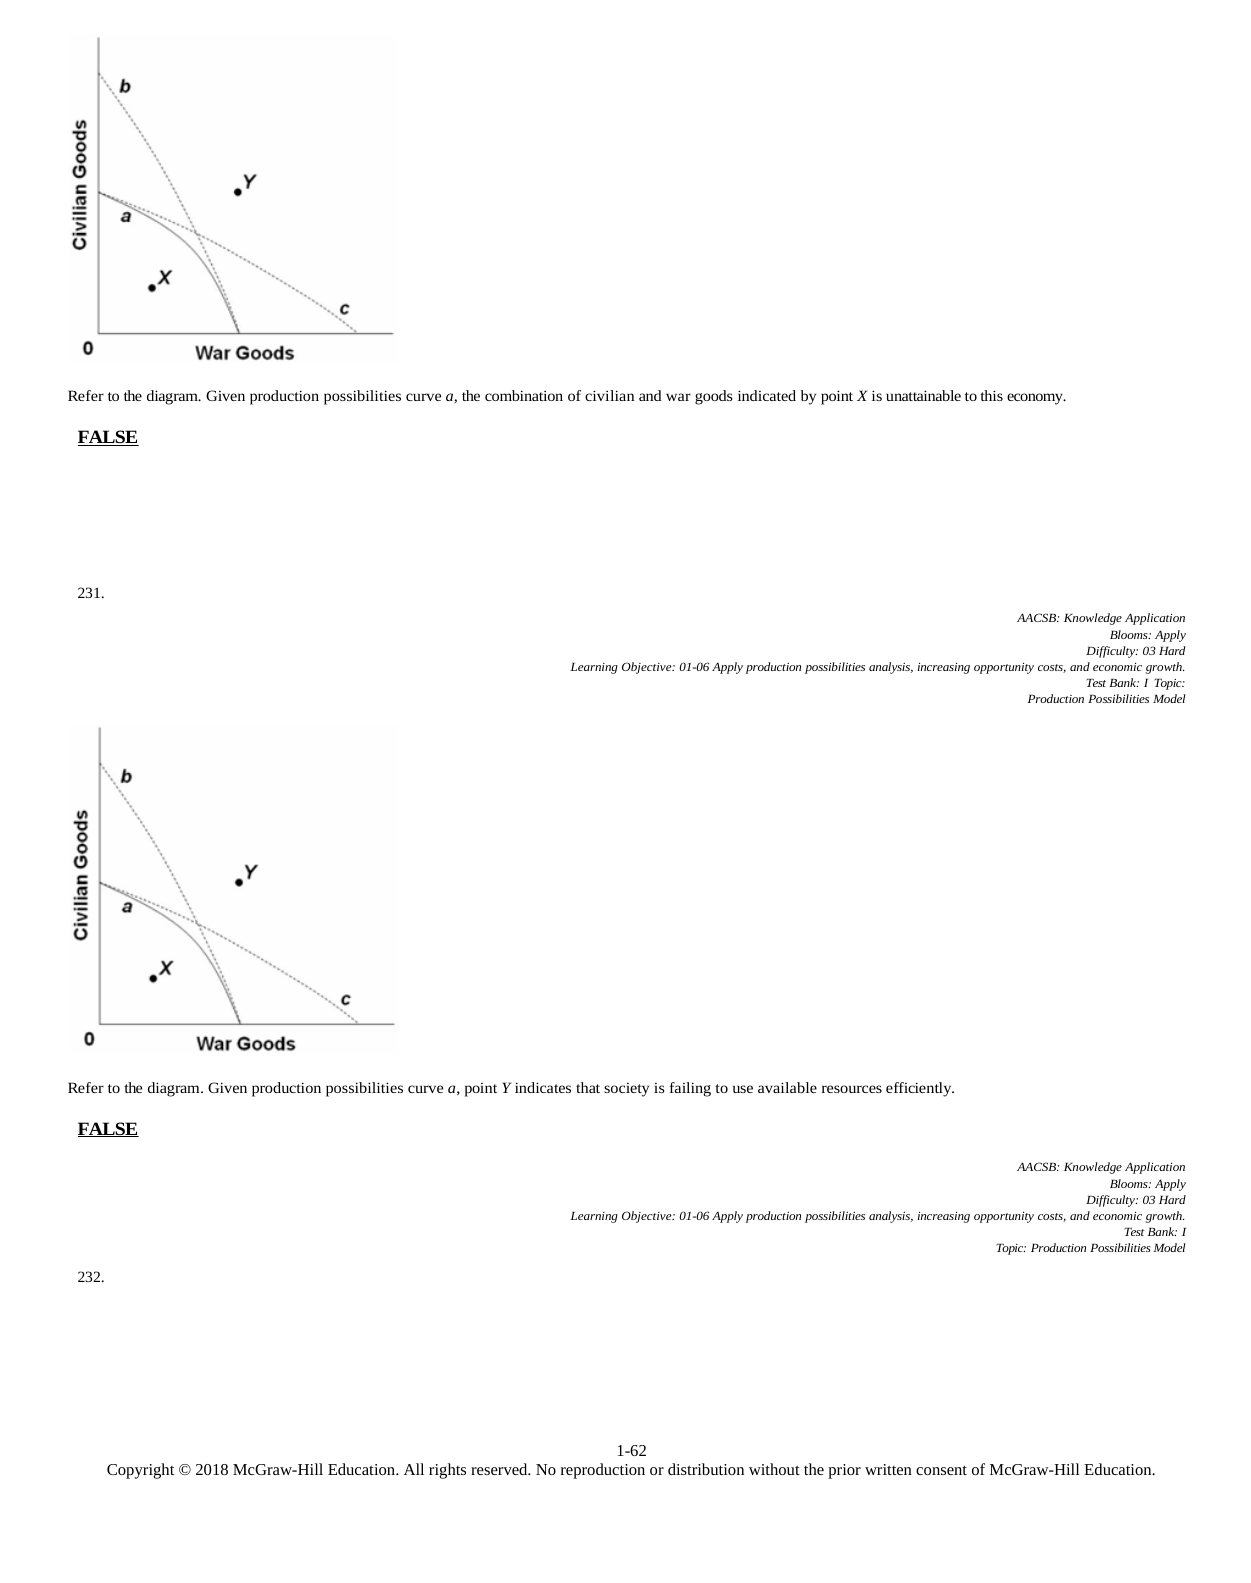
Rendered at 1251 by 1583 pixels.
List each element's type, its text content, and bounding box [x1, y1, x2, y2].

text Blooms: Apply Difficulty: 03 Hard [1084, 1176, 1186, 1207]
text Blooms: Apply Difficulty: 03 Hard [1041, 627, 1186, 658]
text Test Bank: I Topic: Production Possibilities Model [946, 676, 1186, 706]
text Learning Objective: 01-06 Apply production possibilities analysis, increasing opportunity costs, and economic growth. [67, 1208, 1186, 1223]
text AACSB: Knowledge Application [67, 1160, 1186, 1174]
text Learning Objective: 01-06 Apply production possibilities analysis, increasing opportunity costs, and economic growth. [67, 660, 1186, 674]
text AACSB: Knowledge Application [67, 611, 1186, 626]
text Test Bank: I Topic: Production Possibilities Model [989, 1225, 1186, 1255]
text 232. [77, 1268, 1196, 1286]
picture [67, 723, 399, 1058]
text 231. [77, 584, 1196, 602]
subtitle FALSE [77, 426, 1196, 448]
text Refer to the diagram. Given production possibilities curve a, the combination of civilian and war goods indicated by point X is unattainable to this economy. [67, 387, 1196, 405]
picture [67, 33, 399, 366]
subtitle FALSE [77, 1118, 1196, 1139]
text Refer to the diagram. Given production possibilities curve a, point Y indicates that society is failing to use available resources efficiently. [67, 1078, 1196, 1096]
